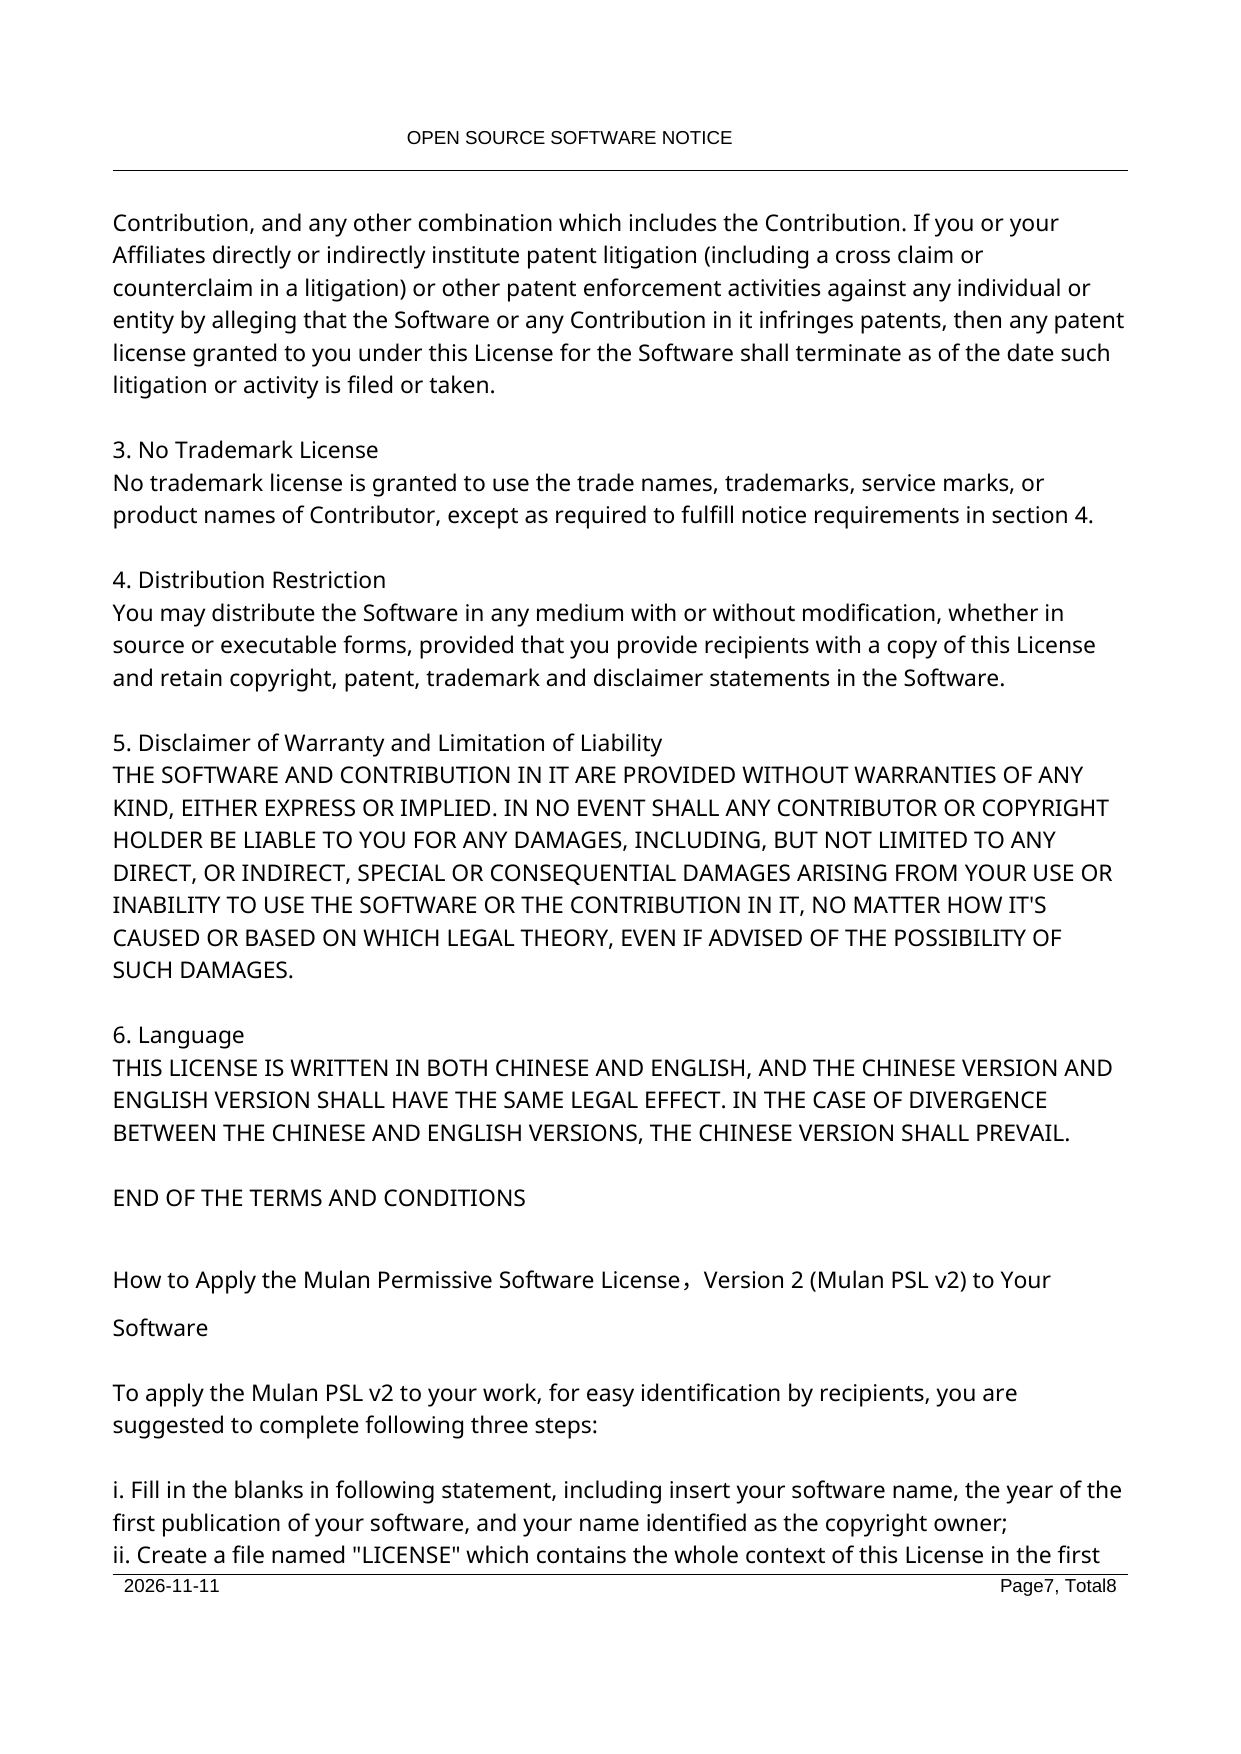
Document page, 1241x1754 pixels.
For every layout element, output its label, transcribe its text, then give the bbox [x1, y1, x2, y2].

text To apply the Mulan PSL v2 to your work, for easy identification by recipients, you are suggested to complete following three steps: [112, 1376, 1128, 1441]
text THE SOFTWARE AND CONTRIBUTION IN IT ARE PROVIDED WITHOUT WARRANTIES OF ANY KIND, EITHER EXPRESS OR IMPLIED. IN NO EVENT SHALL ANY CONTRIBUTOR OR COPYRIGHT HOLDER BE LIABLE TO YOU FOR ANY DAMAGES, INCLUDING, BUT NOT LIMITED TO ANY DIRECT, OR INDIRECT, SPECIAL OR CONSEQUENTIAL DAMAGES ARISING FROM YOUR USE OR INABILITY TO USE THE SOFTWARE OR THE CONTRIBUTION IN IT, NO MATTER HOW IT'S CAUSED OR BASED ON WHICH LEGAL THEORY, EVEN IF ADVISED OF THE POSSIBILITY OF SUCH DAMAGES. [112, 759, 1128, 986]
text 5. Disclaimer of Warranty and Limitation of Liability [112, 726, 1128, 759]
text 3. No Trademark License [112, 434, 1128, 466]
text 6. Language [112, 1019, 1128, 1051]
text THIS LICENSE IS WRITTEN IN BOTH CHINESE AND ENGLISH, AND THE CHINESE VERSION AND ENGLISH VERSION SHALL HAVE THE SAME LEGAL EFFECT. IN THE CASE OF DIVERGENCE BETWEEN THE CHINESE AND ENGLISH VERSIONS, THE CHINESE VERSION SHALL PREVAIL. [112, 1051, 1128, 1149]
text i. Fill in the blanks in following statement, including insert your software name, the year of the first publication of your software, and your name identified as the copyright owner; [112, 1474, 1128, 1539]
text 4. Distribution Restriction [112, 564, 1128, 596]
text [112, 1539, 1128, 1571]
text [112, 206, 1128, 401]
text No trademark license is granted to use the trade names, trademarks, service marks, or product names of Contributor, except as required to fulfill notice requirements in section 4. [112, 466, 1128, 531]
text How to Apply the Mulan Permissive Software License，Version 2 (Mulan PSL v2) to Your Software [112, 1246, 1128, 1344]
text END OF THE TERMS AND CONDITIONS [112, 1181, 1128, 1214]
text You may distribute the Software in any medium with or without modification, whether in source or executable forms, provided that you provide recipients with a copy of this License and retain copyright, patent, trademark and disclaimer statements in the Software. [112, 596, 1128, 694]
